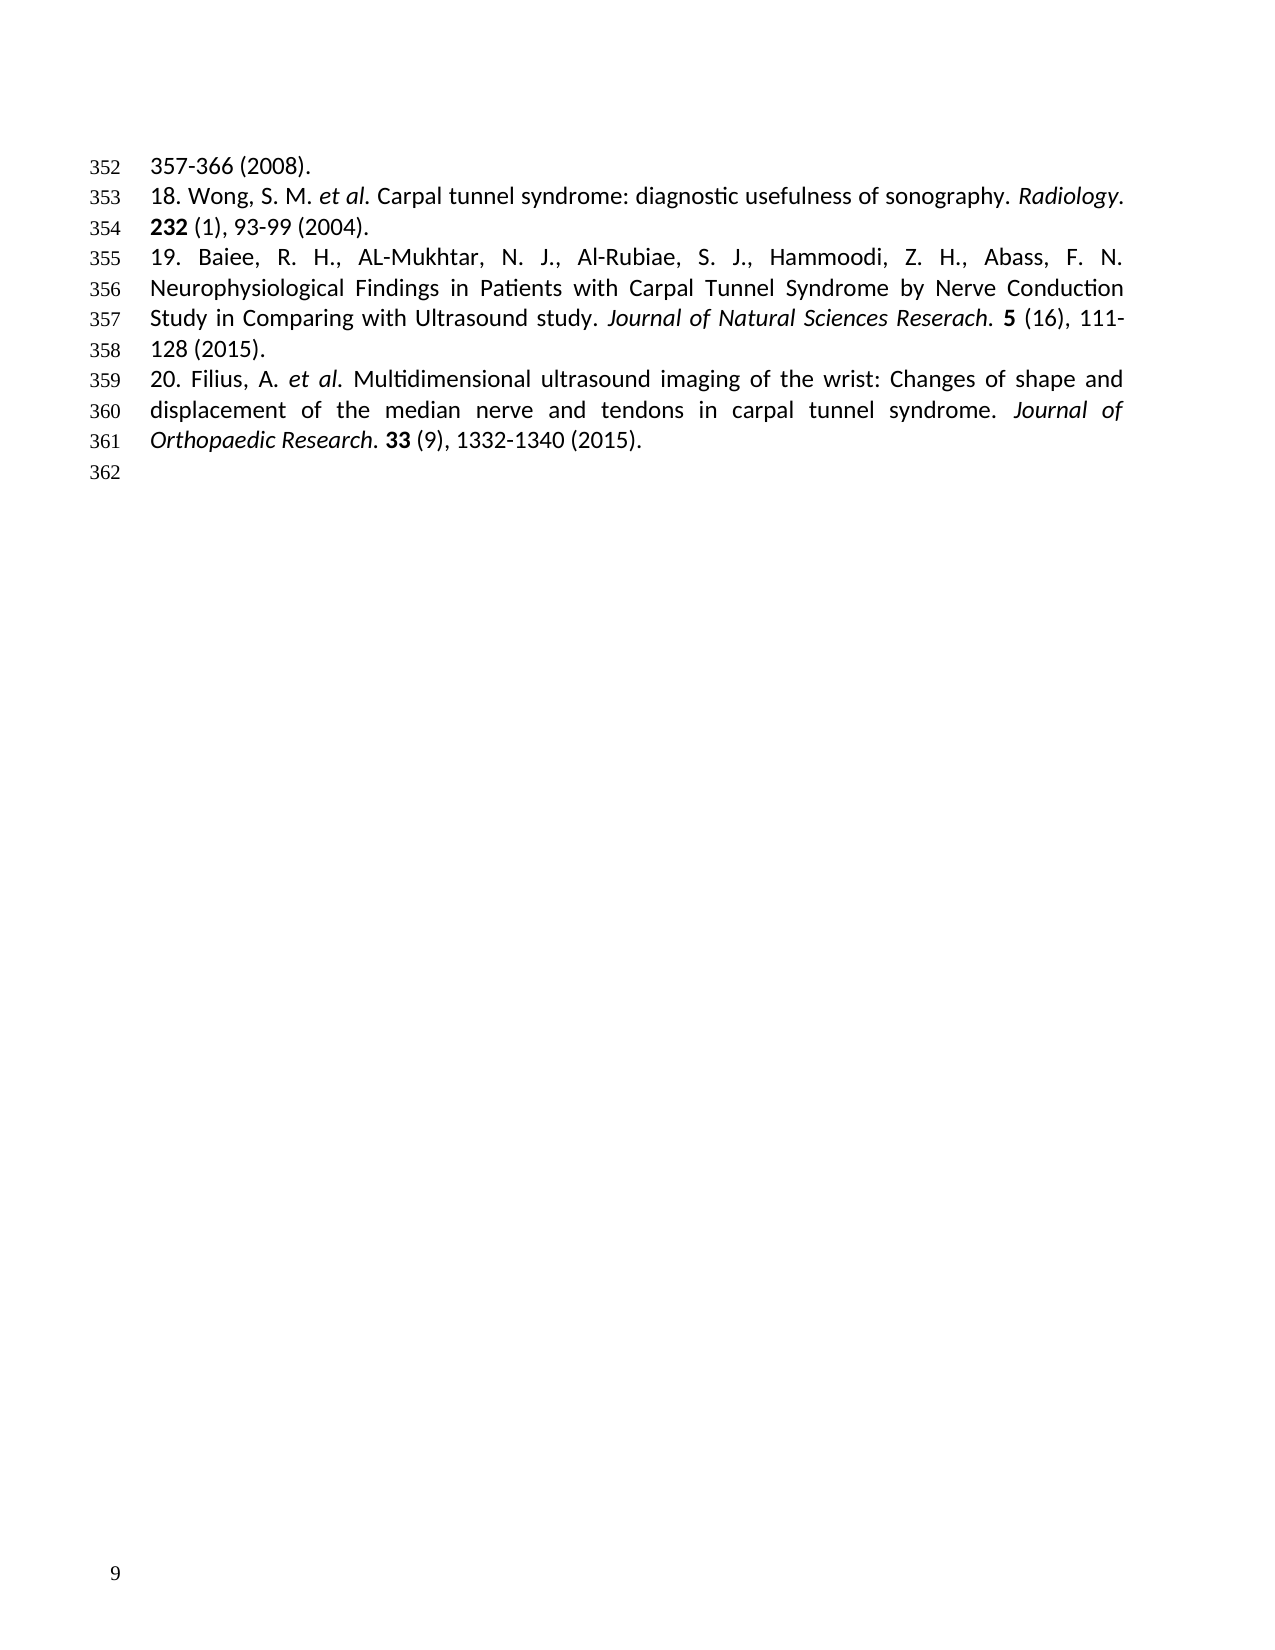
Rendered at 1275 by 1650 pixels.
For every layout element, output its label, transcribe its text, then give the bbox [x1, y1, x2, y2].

text 20. Filius, A. et al. Multidimensional ultrasound imaging of the wrist: Changes of shape and displacement of the median nerve and tendons in carpal tunnel syndrome. Journal of Orthopaedic Research. 33 (9), 1332-1340 (2015). [150, 364, 1125, 455]
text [150, 150, 1125, 181]
text 19. Baiee, R. H., AL-Mukhtar, N. J., Al-Rubiae, S. J., Hammoodi, Z. H., Abass, F. N. Neurophysiological Findings in Patients with Carpal Tunnel Syndrome by Nerve Conduction Study in Comparing with Ultrasound study. Journal of Natural Sciences Reserach. 5 (16), 111-128 (2015). [150, 242, 1125, 364]
text 18. Wong, S. M. et al. Carpal tunnel syndrome: diagnostic usefulness of sonography. Radiology. 232 (1), 93-99 (2004). [150, 181, 1125, 242]
